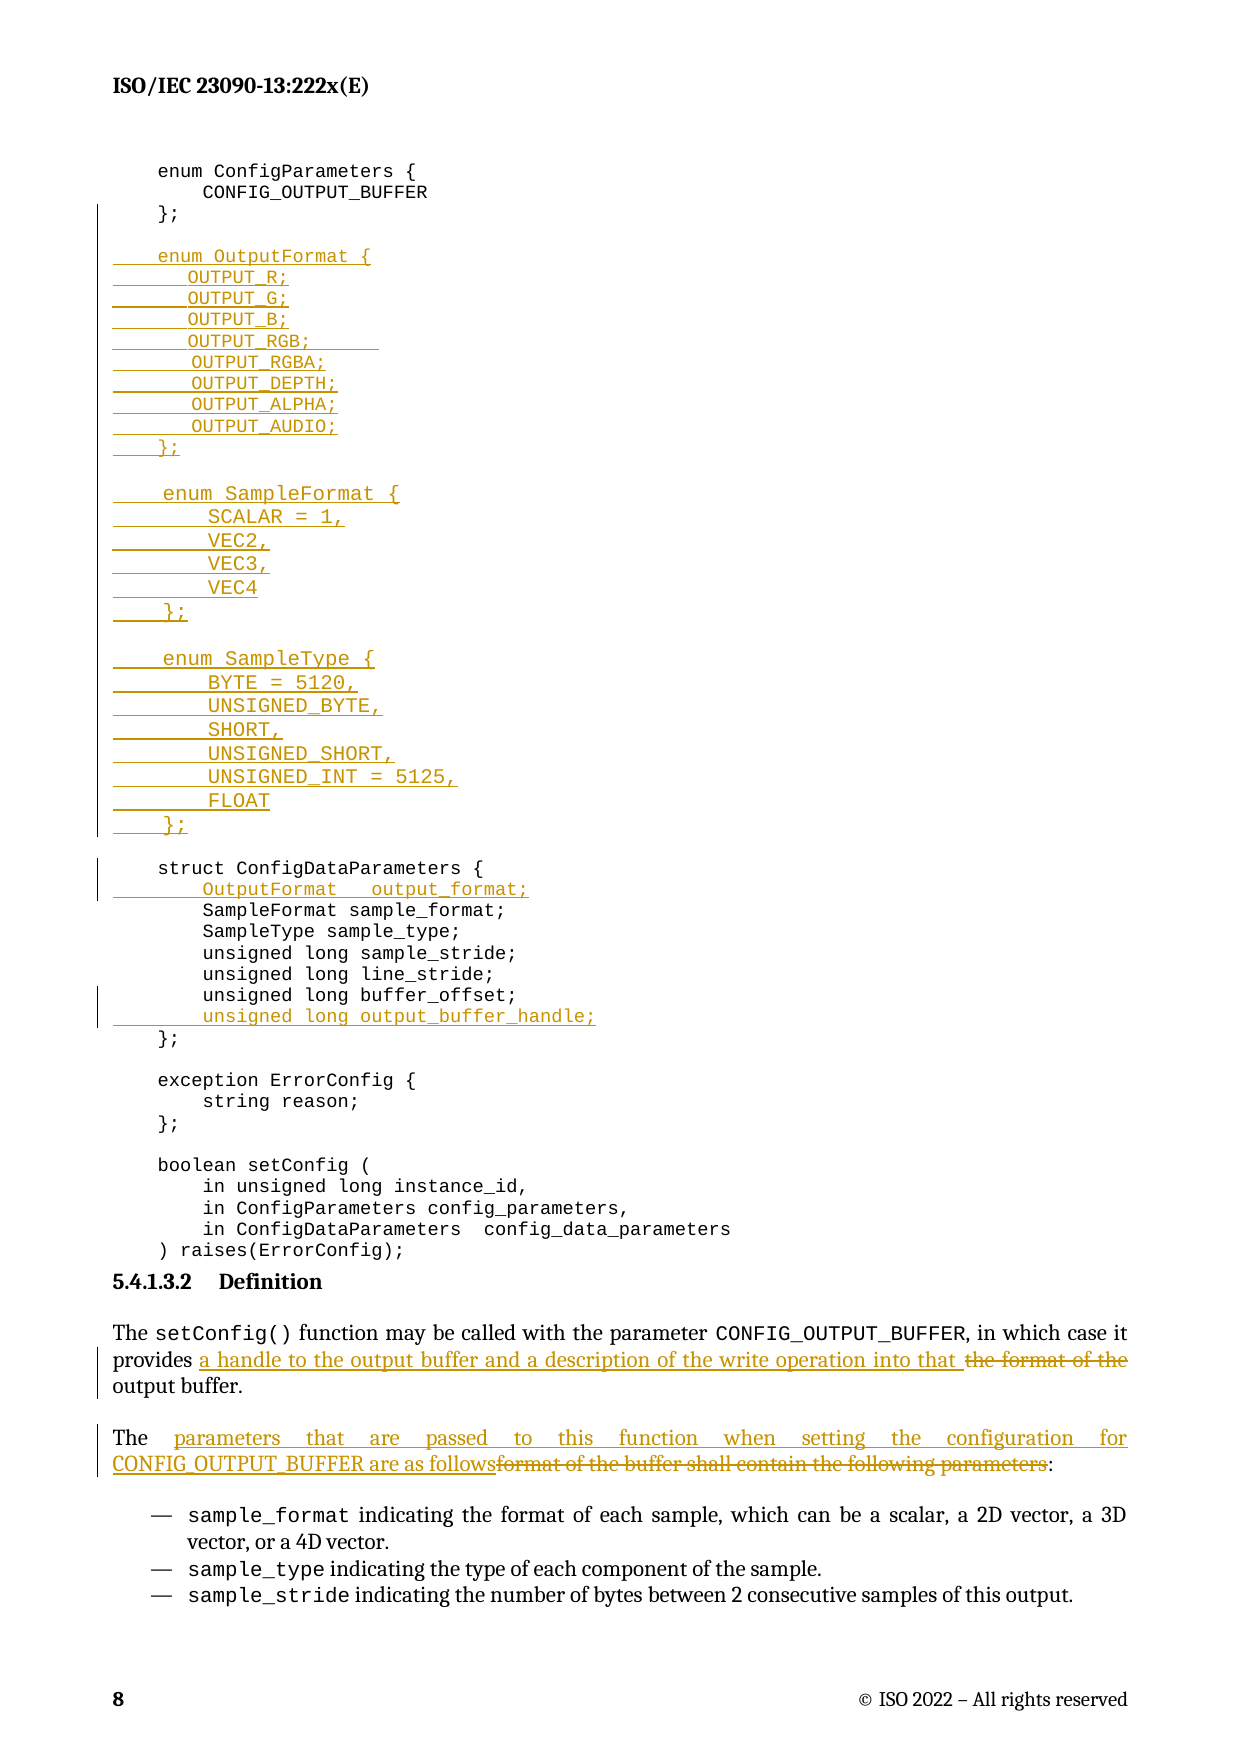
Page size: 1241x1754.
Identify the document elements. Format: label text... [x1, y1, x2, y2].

text }; [112, 1113, 1128, 1135]
text SampleFormat sample_format; [112, 901, 1128, 922]
list sample_stride indicating the number of bytes between 2 consecutive samples of this output. [150, 1582, 1128, 1609]
subtitle Definition [112, 1268, 1128, 1295]
text unsigned long line_stride; [112, 965, 1128, 986]
text The : [112, 1424, 1128, 1477]
text boolean setConfig ( [112, 1156, 1128, 1177]
list sample_type indicating the type of each component of the sample. [150, 1555, 1128, 1582]
text }; [112, 204, 1128, 225]
text unsigned long sample_stride; [112, 943, 1128, 965]
text in ConfigParameters config_parameters, [112, 1198, 1128, 1220]
text struct ConfigDataParameters { [112, 858, 1128, 880]
text }; [112, 1028, 1128, 1050]
text string reason; [112, 1092, 1128, 1113]
text unsigned long buffer_offset; [112, 986, 1128, 1007]
text SampleType sample_type; [112, 922, 1128, 943]
text ) raises(ErrorConfig); [112, 1241, 1128, 1262]
list sample_format indicating the format of each sample, which can be a scalar, a 2D vector, a 3D vector, or a 4D vector. [150, 1502, 1128, 1555]
text CONFIG_OUTPUT_BUFFER [112, 183, 1128, 204]
text enum ConfigParameters { [112, 161, 1128, 183]
text in ConfigDataParameters config_data_parameters [112, 1220, 1128, 1241]
text exception ErrorConfig { [112, 1071, 1128, 1092]
text The setConfig() function may be called with the parameter CONFIG_OUTPUT_BUFFER, in which case it provides output buffer. [112, 1320, 1128, 1399]
text in unsigned long instance_id, [112, 1177, 1128, 1198]
